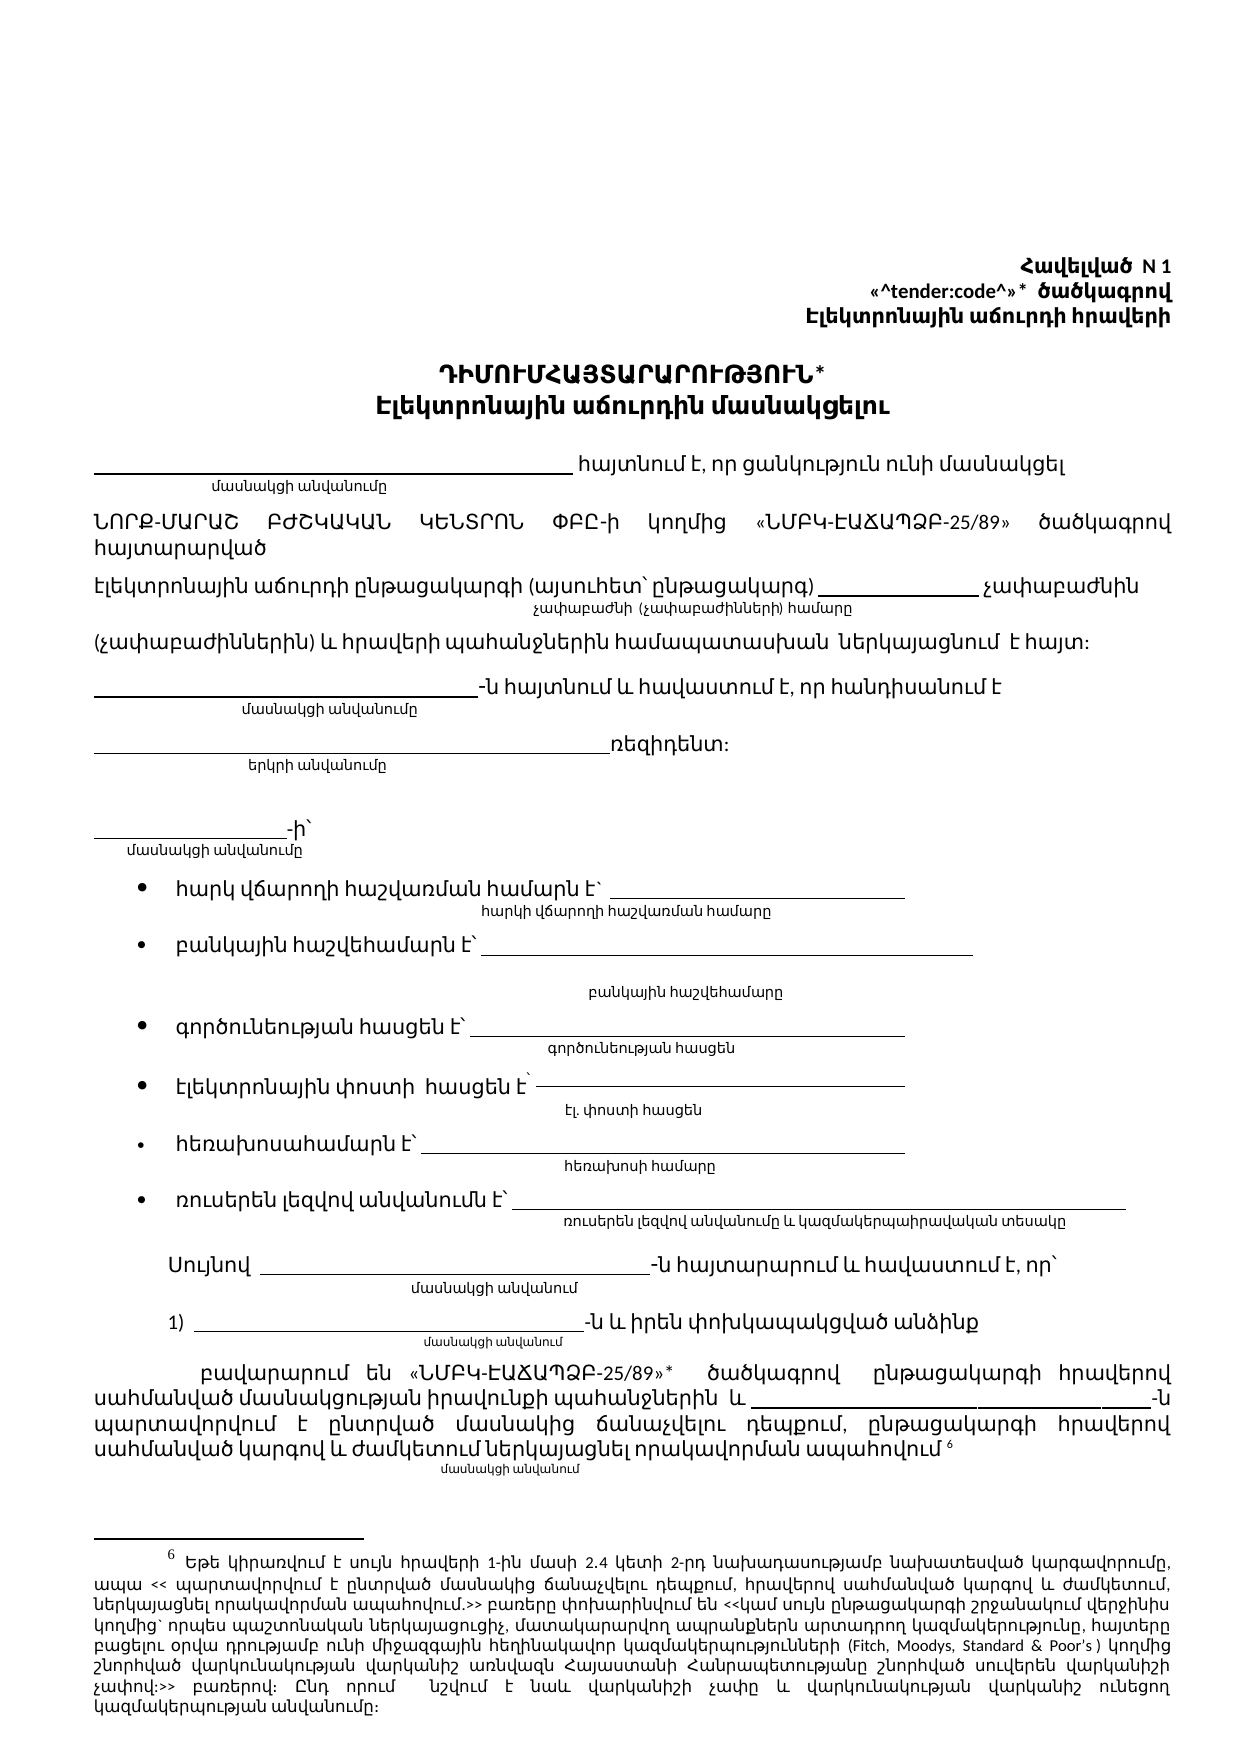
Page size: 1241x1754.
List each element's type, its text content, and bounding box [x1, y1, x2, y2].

list գործունեության հասցեն է՝ [138, 1014, 1171, 1040]
text ԴԻՄՈՒՄՀԱՅՏԱՐԱՐՈՒԹՅՈՒՆ* [94, 360, 1171, 390]
text -ն հայտնում և հավաստում է, որ հանդիսանում է [94, 670, 1171, 701]
text հարկի վճարողի հաշվառման համարը [94, 902, 1171, 933]
text Հավելված N 1 [94, 253, 1171, 278]
text էլեկտրոնային աճուրդի ընթացակարգի (այսուհետ՝ ընթացակարգ) չափաբաժնին [94, 573, 1171, 599]
text մասնակցի անվանում [94, 1335, 1171, 1360]
text (չափաբաժիններին) և հրավերի պահանջներին համապատասխան ներկայացնում է հայտ: [94, 629, 1171, 655]
text մասնակցի անվանումը [94, 841, 1171, 872]
text էլ. փոստի հասցեն [94, 1101, 1171, 1131]
text մասնակցի անվանումը [94, 477, 1171, 507]
text «^tender:code^»* ծածկագրով [94, 278, 1171, 304]
list հեռախոսահամարն է՝ [138, 1131, 1171, 1157]
list բանկային հաշվեհամարն է՝ [138, 933, 1171, 983]
list էլեկտրոնային փոստի հասցեն է՝ [138, 1070, 1171, 1101]
text երկրի անվանումը [94, 756, 1171, 787]
text -ի՝ [94, 816, 1171, 841]
text մասնակցի անվանում [94, 1462, 1171, 1487]
text հեռախոսի համարը [462, 1157, 1171, 1187]
text մասնակցի անվանում [94, 1279, 1171, 1309]
text բավարարում են «ՆՄԲԿ-ԷԱՃԱՊՁԲ-25/89»* ծածկագրով ընթացակարգի հրավերով սահմանված մասնակցության իրավունքի պահանջներին և -ն պարտավորվում է ընտրված մասնակից ճանաչվելու դեպքում, ընթացակարգի հրավերով սահմանված կարգով և ժամկետում ներկայացնել որակավորման ապահովում [94, 1360, 1171, 1462]
text բանկային հաշվեհամարը [94, 983, 1171, 1014]
list հարկ վճարողի հաշվառման համարն է` [138, 872, 1171, 902]
text չափաբաժնի (չափաբաժինների) համարը [94, 599, 1171, 629]
subtitle Էլեկտրոնային աճուրդին մասնակցելու [94, 390, 1171, 421]
text ռեզիդենտ: [94, 731, 1171, 756]
text Սույնով -ն հայտարարում և հավաստում է, որ՝ [94, 1248, 1171, 1279]
text ՆՈՐՔ-ՄԱՐԱՇ ԲԺՇԿԱԿԱՆ ԿԵՆՏՐՈՆ ՓԲԸ-ի կողմից «ՆՄԲԿ-ԷԱՃԱՊՁԲ-25/89» ծածկագրով հայտարարված [94, 507, 1171, 561]
text ռուսերեն լեզվով անվանումը և կազմակերպաիրավական տեսակը [94, 1213, 1171, 1243]
list ռուսերեն լեզվով անվանումն է՝ [138, 1187, 1171, 1213]
text հայտնում է, որ ցանկություն ունի մասնակցել [94, 451, 1171, 477]
text Էլեկտրոնային աճուրդի հրավերի [94, 304, 1171, 329]
text 1) -ն և իրեն փոխկապակցված անձինք [94, 1309, 1171, 1335]
text գործունեության հասցեն [94, 1040, 1171, 1070]
text մասնակցի անվանումը [94, 701, 1171, 731]
